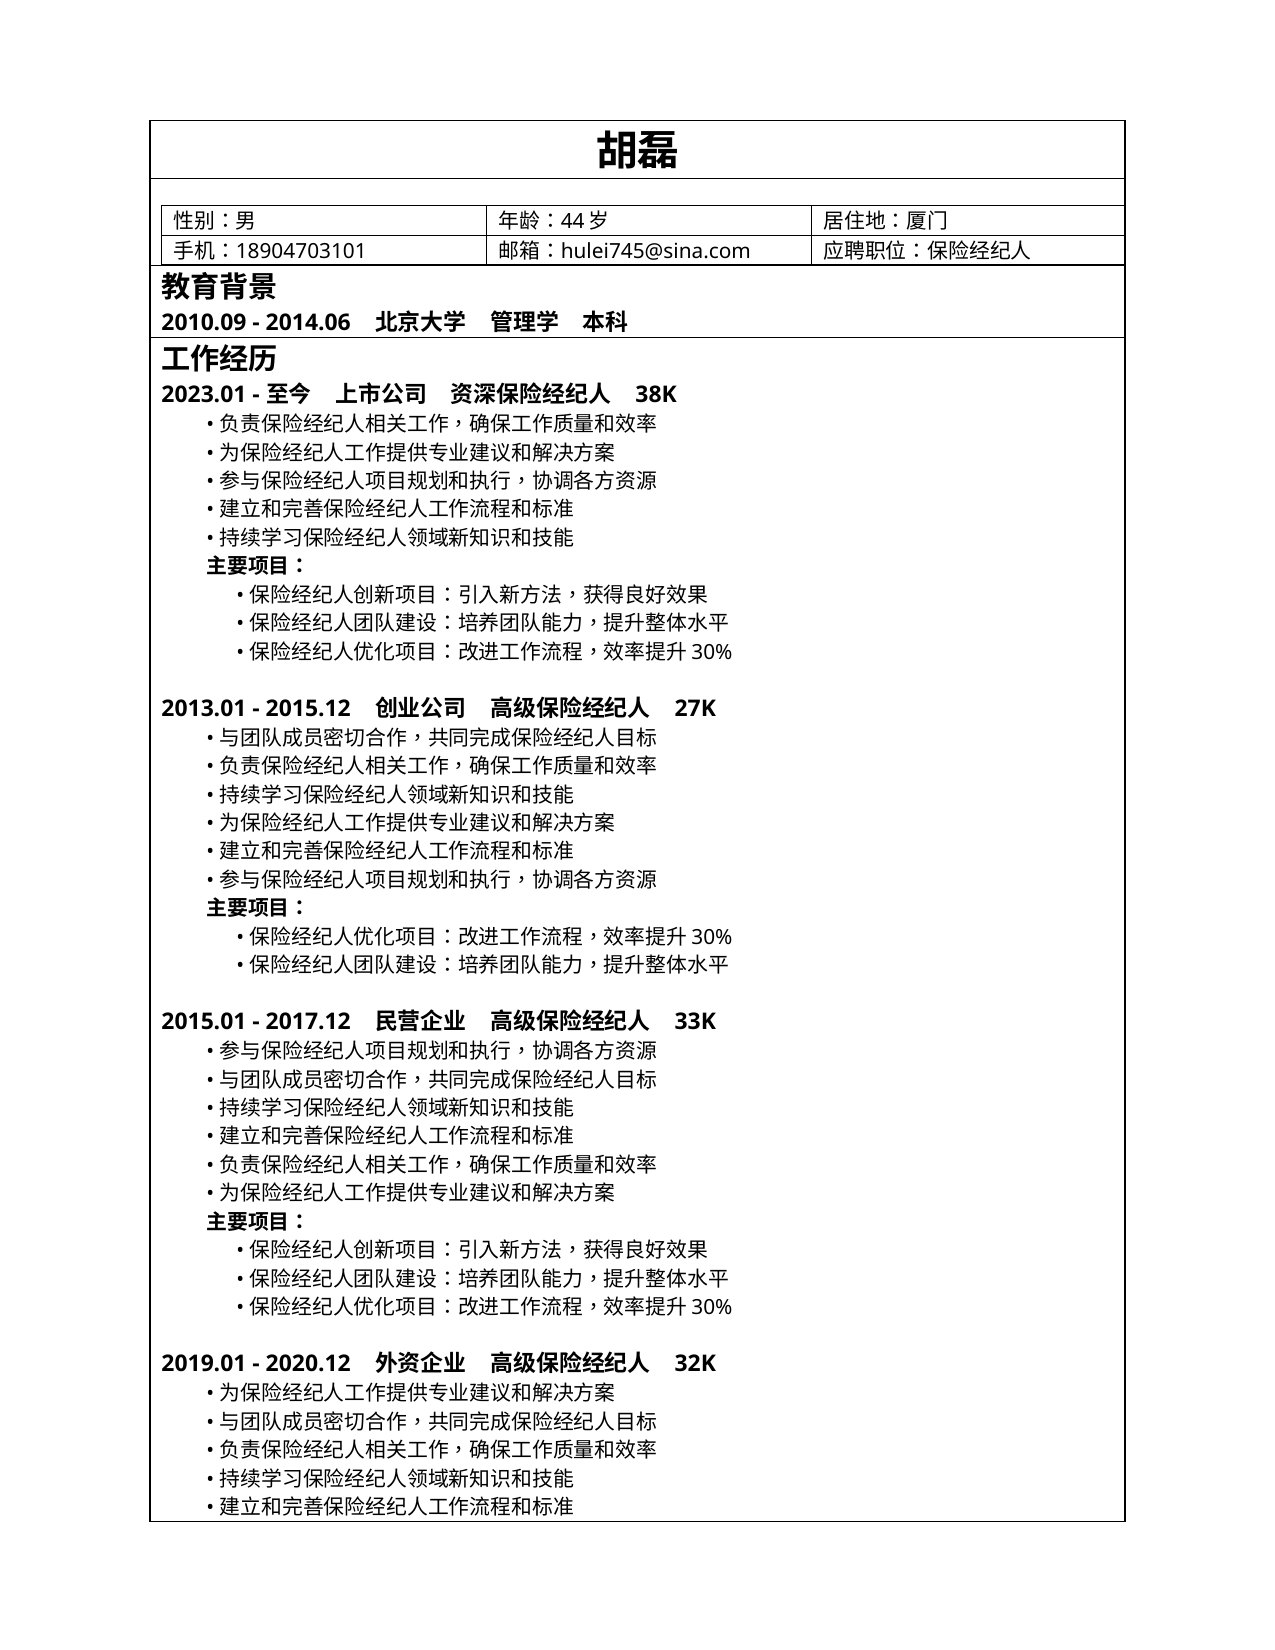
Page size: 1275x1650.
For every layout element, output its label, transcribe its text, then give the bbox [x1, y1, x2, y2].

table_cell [151, 338, 1124, 1521]
table_cell [151, 179, 1124, 265]
table_header 胡磊 [151, 121, 1124, 178]
table_cell 教育背景 2010.09 - 2014.06 北京大学 管理学 本科 [151, 266, 1124, 337]
